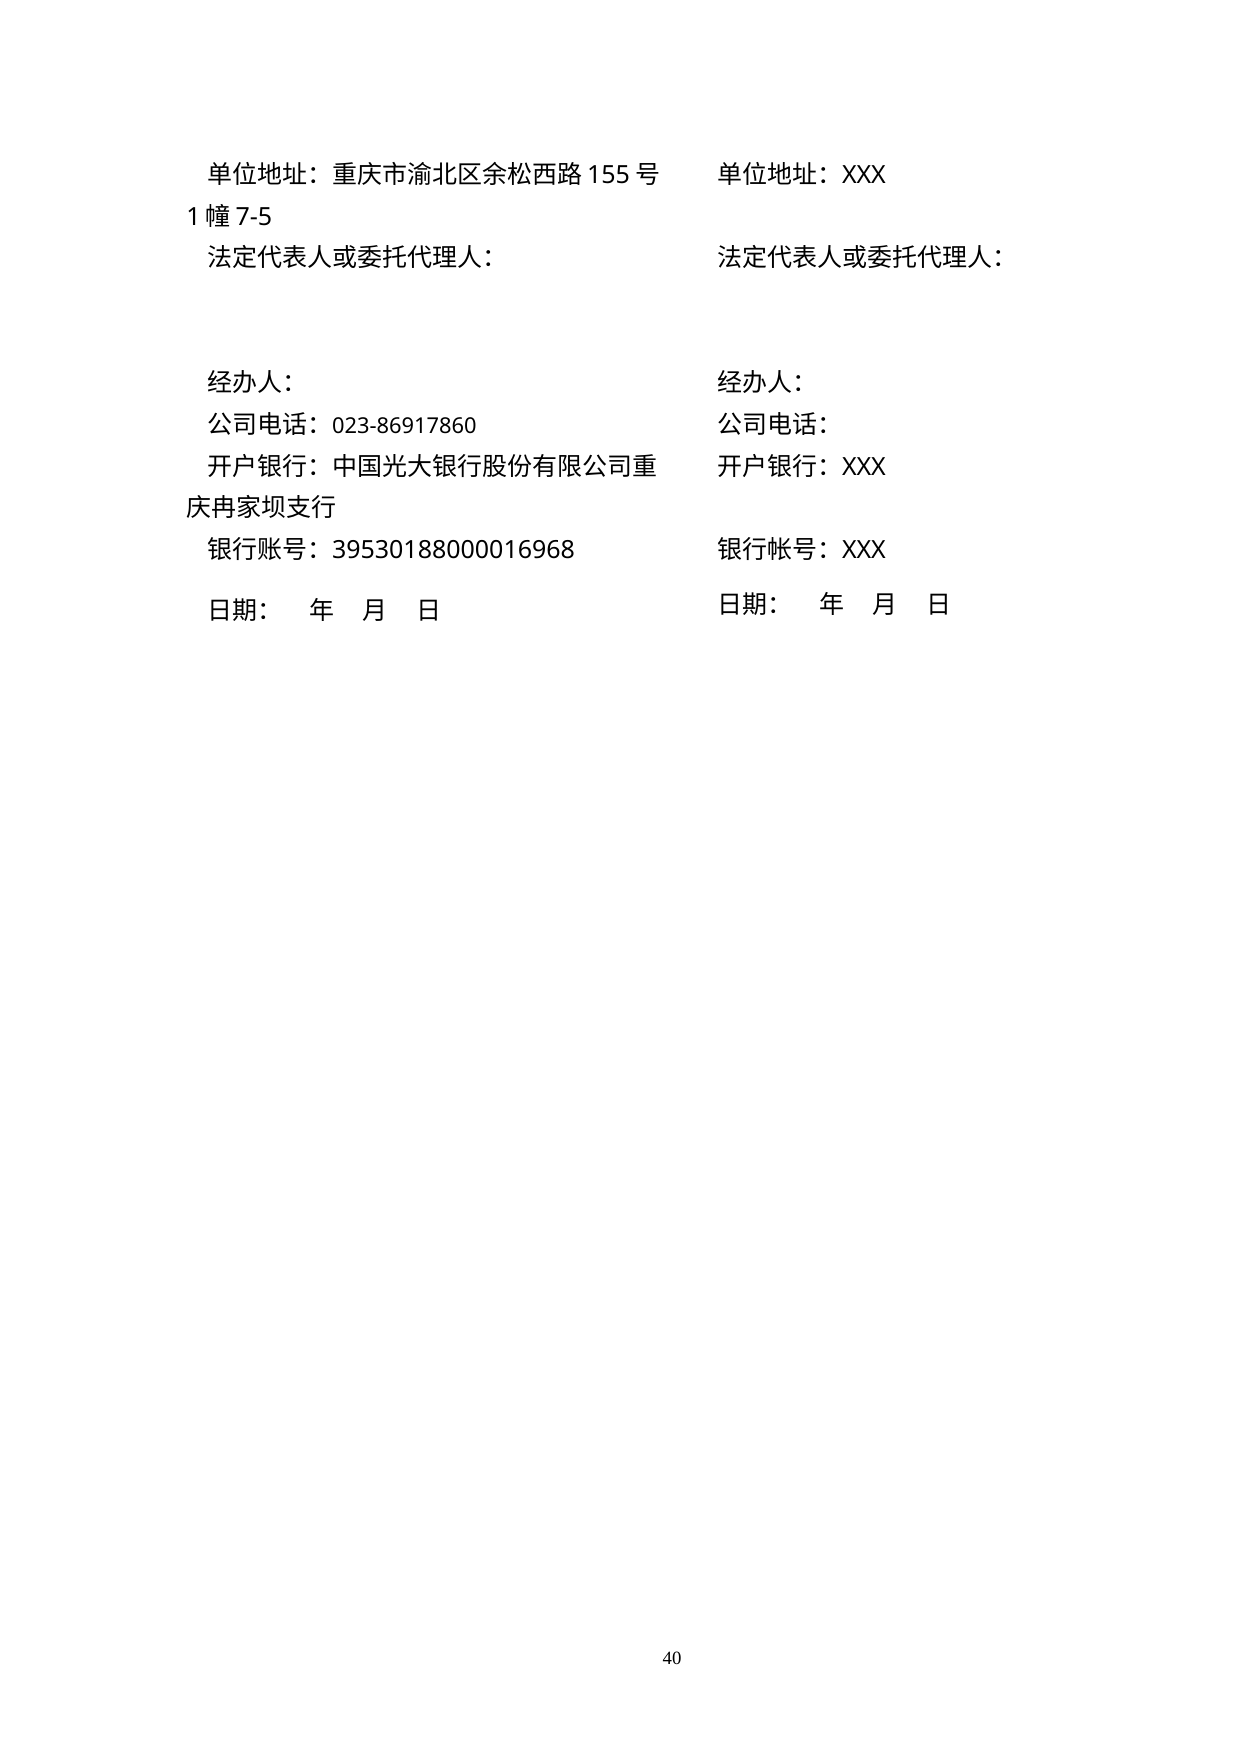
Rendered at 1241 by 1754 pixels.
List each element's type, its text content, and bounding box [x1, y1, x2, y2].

table_cell 单位地址：XXX [685, 150, 1162, 233]
table_cell 银行帐号：XXX [685, 525, 1162, 580]
table_cell 公司电话： [685, 400, 1162, 442]
table_cell 日期： 年 月 日 [685, 580, 1162, 635]
table_cell 开户银行：XXX [685, 442, 1162, 525]
table_cell 法定代表人或委托代理人： [685, 233, 1162, 358]
table_cell 公司电话：023-86917860 [175, 400, 685, 442]
table_cell 经办人： [685, 358, 1162, 400]
table_cell 单位地址：重庆市渝北区余松西路155号1幢7-5 [175, 150, 685, 233]
table_cell 经办人： [175, 358, 685, 400]
table_cell 日期： 年 月 日 [175, 580, 685, 635]
table_cell 法定代表人或委托代理人： [175, 233, 685, 358]
table_cell 银行账号：39530188000016968 [175, 525, 685, 580]
table_cell 开户银行：中国光大银行股份有限公司重庆冉家坝支行 [175, 442, 685, 525]
